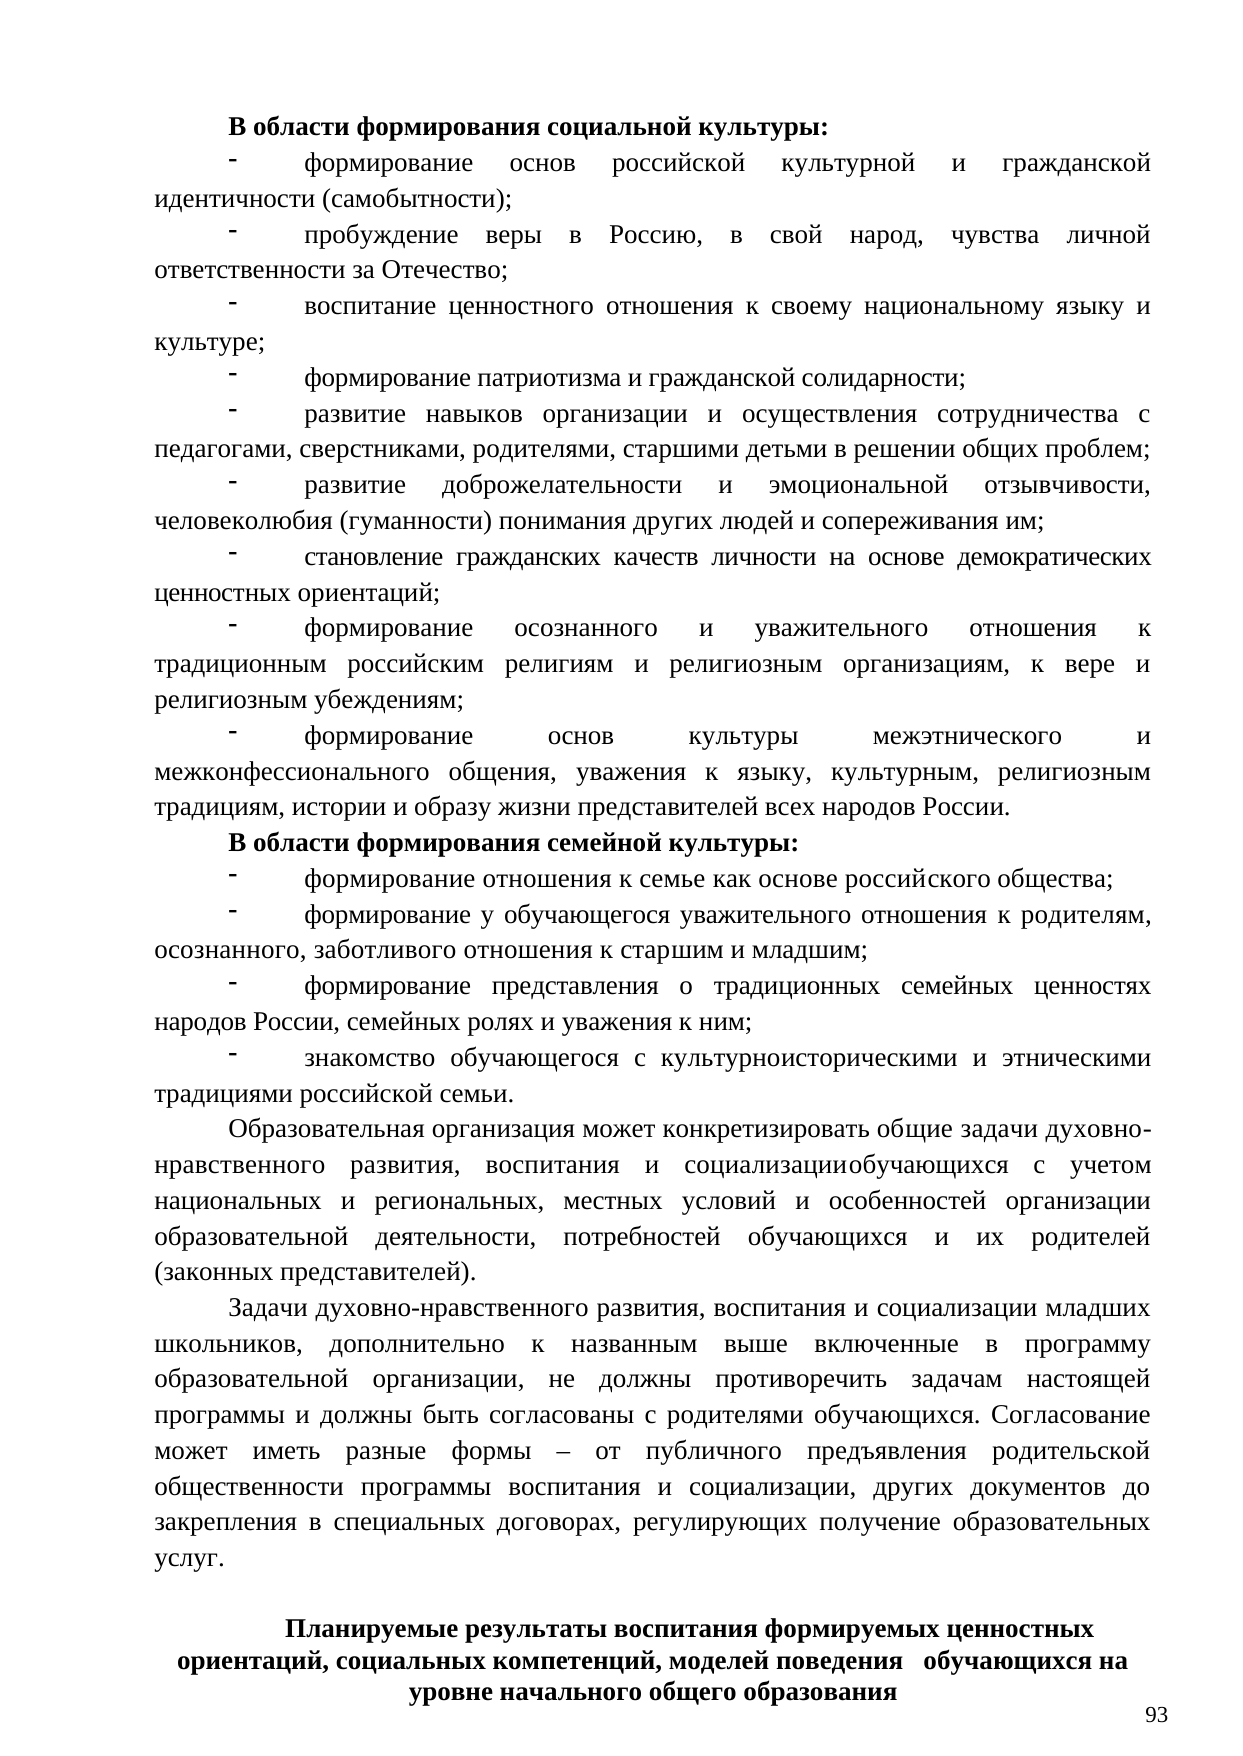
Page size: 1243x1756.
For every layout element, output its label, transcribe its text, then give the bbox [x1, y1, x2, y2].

list развитие навыков организации и осуществления сотрудничества с педагогами, сверстниками, родителями, старшими детьми в решении общих проблем; [154, 397, 1152, 464]
list формирование основ российской культурной и гражданской идентичности (самобытности); [154, 146, 1152, 213]
text Планируемые результаты воспитания формируемых ценностных ориентаций, социальных компетенций, моделей поведения обучающихся на уровне начального общего образования [154, 1613, 1152, 1706]
text В области формирования семейной культуры: [154, 826, 1152, 857]
list становление гражданских качеств личности на основе демократических ценностных ориентаций; [154, 540, 1152, 607]
text Задачи духовно-нравственного развития, воспитания и социализации младших школьников, дополнительно к названным выше включенные в программу образовательной организации, не должны противоречить задачам настоящей программы и должны быть согласованы с родителями обучающихся. Согласование может иметь разные формы – от публичного предъявления родительской общественности программы воспитания и социализации, других документов до закрепления в специальных договорах, регулирующих получение образовательных услуг. [154, 1291, 1152, 1572]
list знакомство обучающегося с культурно­историческими и этническими традициями российской семьи. [154, 1041, 1152, 1108]
list формирование представления о традиционных семейных ценностях народов России, семейных ролях и уважения к ним; [154, 969, 1152, 1036]
text В области формирования социальной культуры: [154, 110, 1152, 142]
list формирование основ культуры межэтнического и межконфессионального общения, уважения к языку, культурным, религиозным традициям, истории и образу жизни представителей всех народов России. [154, 719, 1152, 821]
list воспитание ценностного отношения к своему национальному языку и культуре; [154, 289, 1152, 356]
list пробуждение веры в Россию, в свой народ, чувства личной ответственности за Отечество; [154, 218, 1152, 285]
list формирование осознанного и уважительного отношения к традиционным российским религиям и религиозным организациям, к вере и религиозным убеждениям; [154, 611, 1152, 714]
list формирование патриотизма и гражданской солидарности; [154, 361, 1152, 392]
list развитие доброжелательности и эмоциональной отзывчивости, человеколюбия (гуманности) понимания других людей и сопереживания им; [154, 468, 1152, 535]
list формирование у обучающегося уважительного отношения к родителям, осознанного, заботливого отношения к старшим и младшим; [154, 898, 1152, 965]
list формирование отношения к семье как основе российского общества; [154, 862, 1152, 893]
text Образовательная организация может конкретизировать общие задачи духовно­нравственного развития, воспитания и социализацииобучающихся с учетом национальных и региональных, местных условий и особенностей организации образовательной деятельности, потребностей обучающихся и их родителей (законных представителей). [154, 1112, 1152, 1286]
